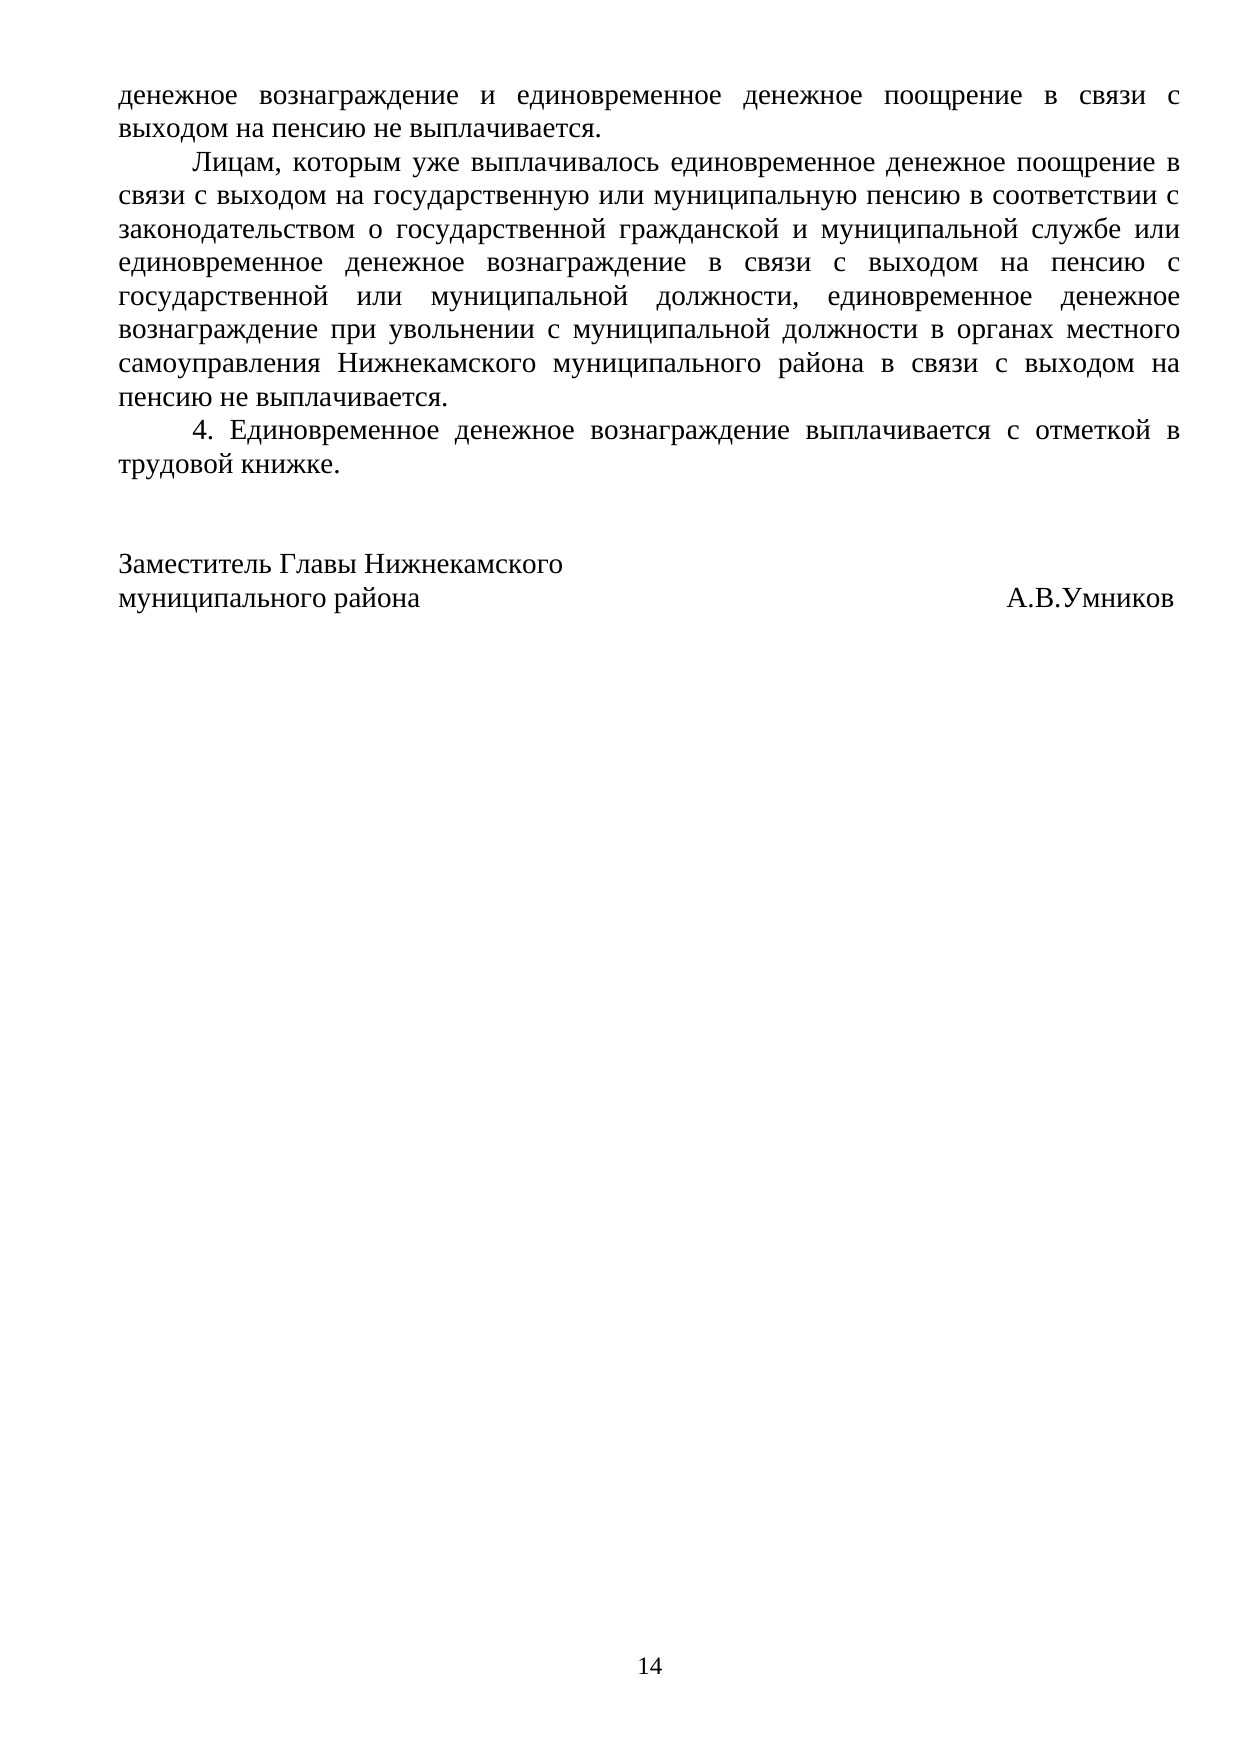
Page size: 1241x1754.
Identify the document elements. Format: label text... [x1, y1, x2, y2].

text 4. Единовременное денежное вознаграждение выплачивается с отметкой в трудовой книжке. [118, 412, 1181, 479]
text Заместитель Главы Нижнекамского [118, 546, 1181, 580]
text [118, 77, 1181, 144]
text Лицам, которым уже выплачивалось единовременное денежное поощрение в связи с выходом на государственную или муниципальную пенсию в соответствии с законодательством о государственной гражданской и муниципальной службе или единовременное денежное вознаграждение в связи с выходом на пенсию с государственной или муниципальной должности, единовременное денежное вознаграждение при увольнении с муниципальной должности в органах местного самоуправления Нижнекамского муниципального района в связи с выходом на пенсию не выплачивается. [118, 144, 1181, 412]
text муниципального района А.В.Умников [118, 580, 1181, 613]
